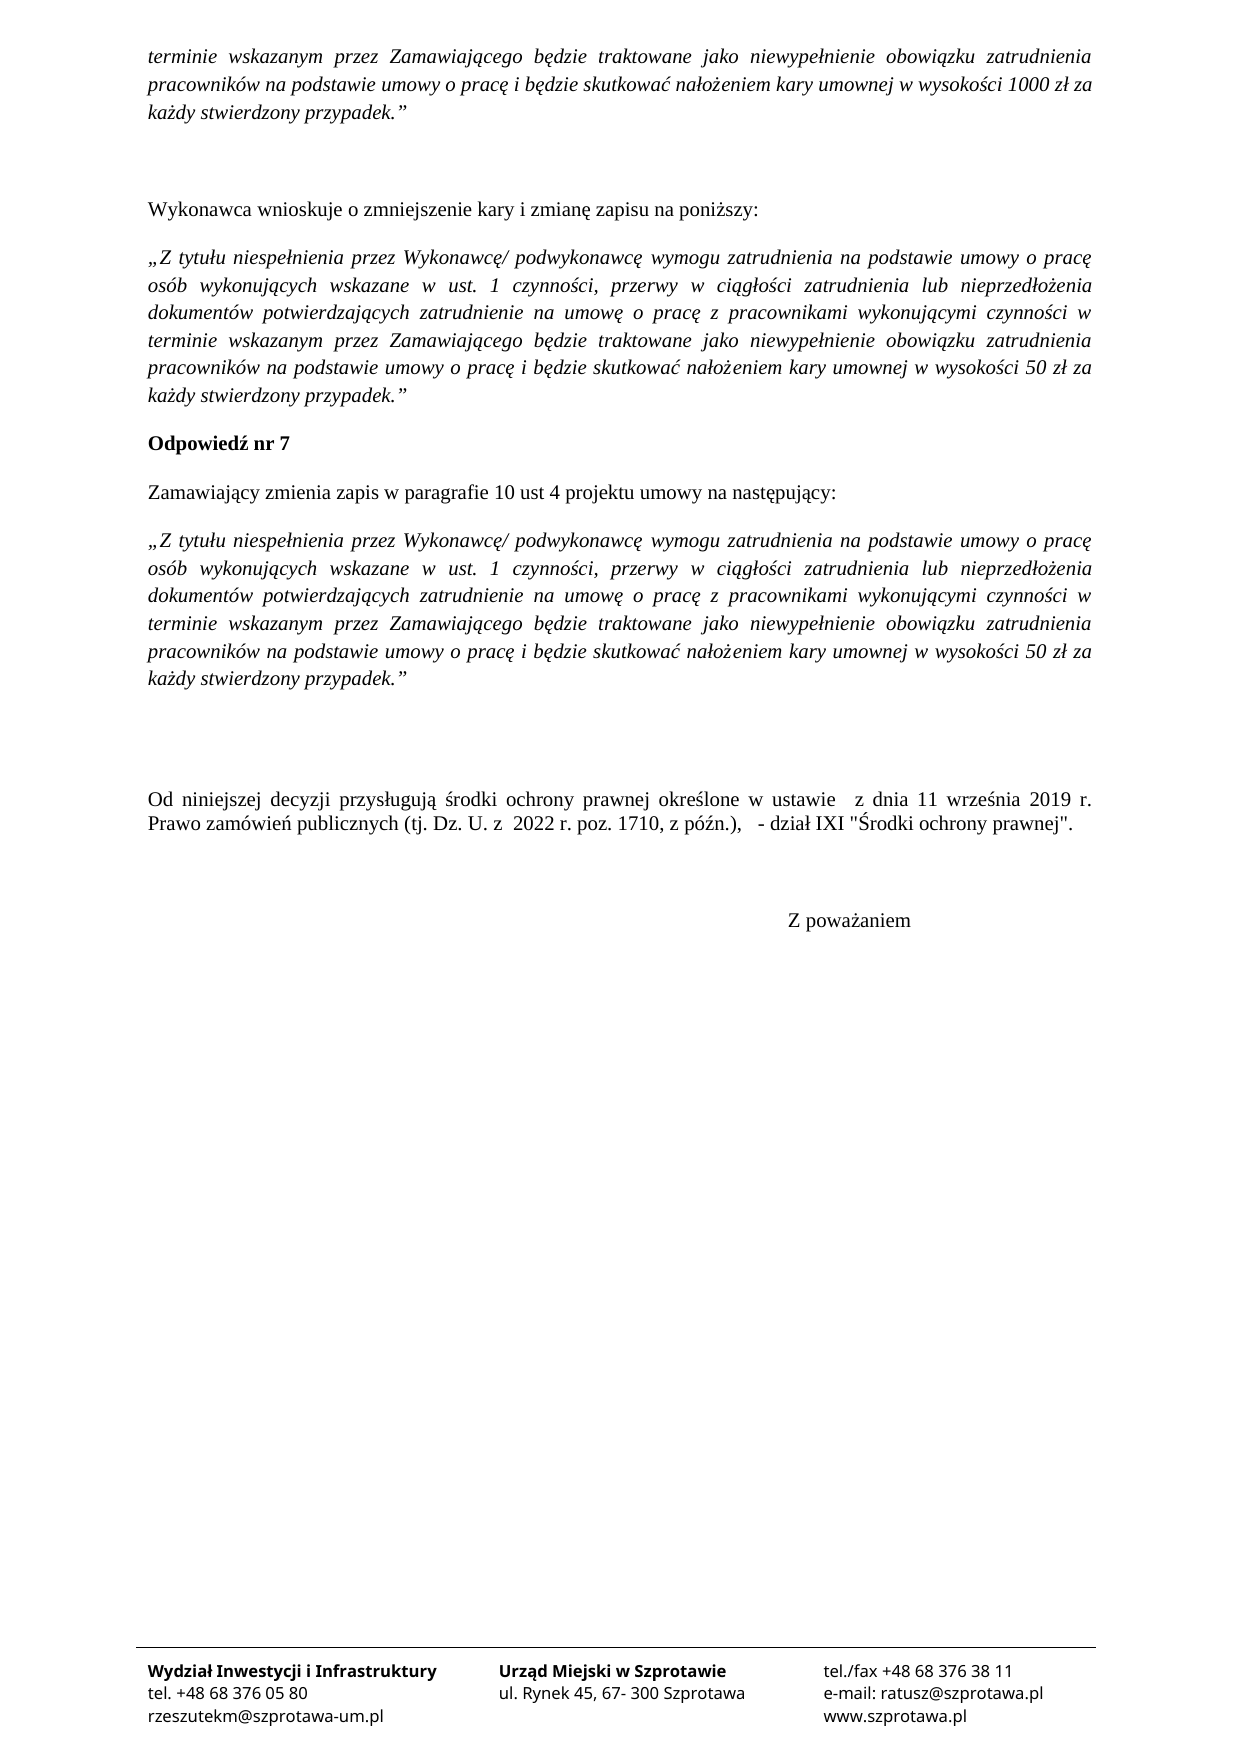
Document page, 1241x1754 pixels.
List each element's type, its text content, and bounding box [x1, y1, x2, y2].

text Z poważaniem [148, 907, 1092, 932]
text Odpowiedź nr 7 [148, 431, 1092, 455]
text Zamawiający zmienia zapis w paragrafie 10 ust 4 projektu umowy na następujący: [148, 480, 1092, 504]
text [148, 44, 1092, 124]
text „Z tytułu niespełnienia przez Wykonawcę/ podwykonawcę wymogu zatrudnienia na podstawie umowy o pracę osób wykonujących wskazane w ust. 1 czynności, przerwy w ciągłości zatrudnienia lub nieprzedłożenia dokumentów potwierdzających zatrudnienie na umowę o pracę z pracownikami wykonującymi czynności w terminie wskazanym przez Zamawiającego będzie traktowane jako niewypełnienie obowiązku zatrudnienia pracowników na podstawie umowy o pracę i będzie skutkować nałożeniem kary umownej w wysokości 50 zł za każdy stwierdzony przypadek.” [148, 245, 1092, 407]
text Wykonawca wnioskuje o zmniejszenie kary i zmianę zapisu na poniższy: [148, 196, 1092, 221]
text Od niniejszej decyzji przysługują środki ochrony prawnej określone w ustawie z dnia 11 września 2019 r. Prawo zamówień publicznych (tj. Dz. U. z 2022 r. poz. 1710, z późn.), - dział IXI "Środki ochrony prawnej". [148, 787, 1092, 835]
text „Z tytułu niespełnienia przez Wykonawcę/ podwykonawcę wymogu zatrudnienia na podstawie umowy o pracę osób wykonujących wskazane w ust. 1 czynności, przerwy w ciągłości zatrudnienia lub nieprzedłożenia dokumentów potwierdzających zatrudnienie na umowę o pracę z pracownikami wykonującymi czynności w terminie wskazanym przez Zamawiającego będzie traktowane jako niewypełnienie obowiązku zatrudnienia pracowników na podstawie umowy o pracę i będzie skutkować nałożeniem kary umownej w wysokości 50 zł za każdy stwierdzony przypadek.” [148, 528, 1092, 690]
